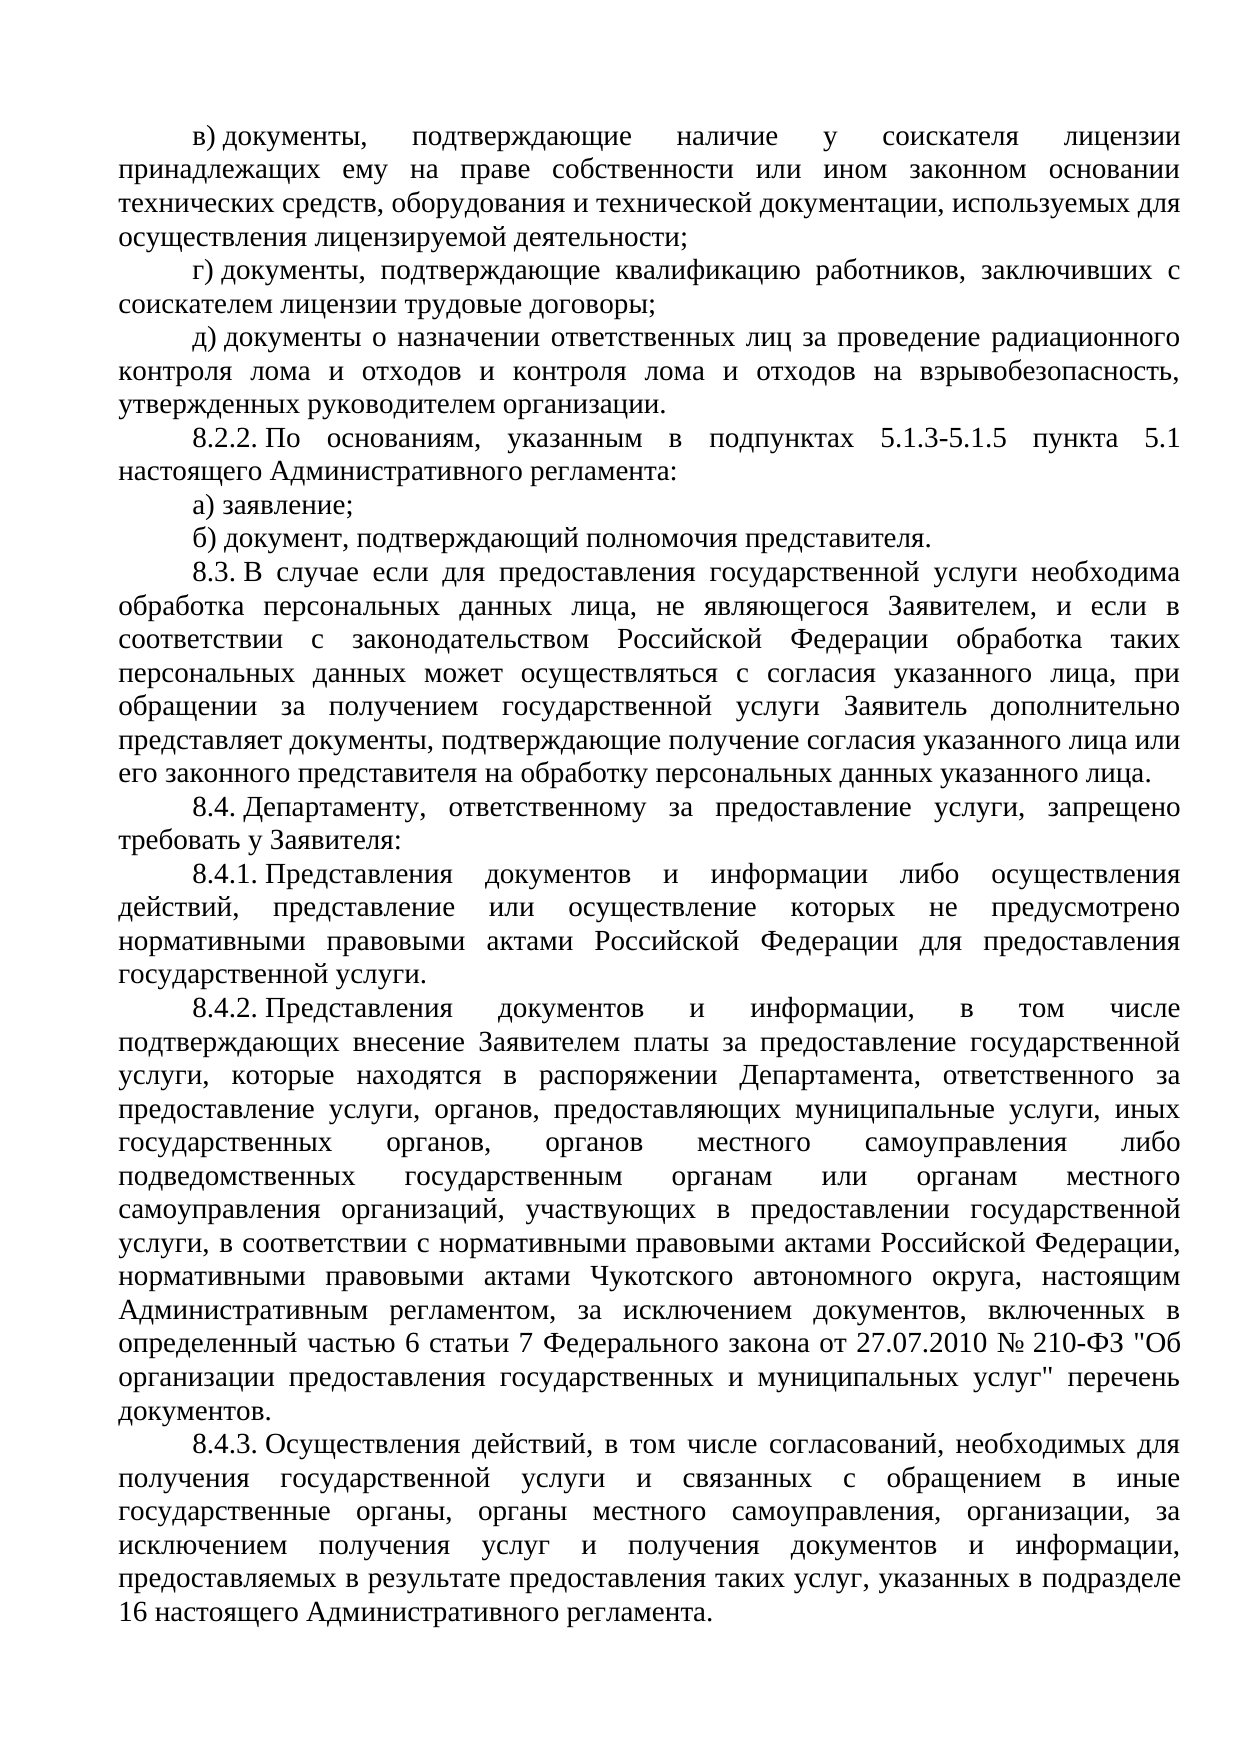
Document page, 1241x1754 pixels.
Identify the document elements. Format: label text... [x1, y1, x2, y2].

text 8.4. Департаменту, ответственному за предоставление услуги, запрещено требовать у Заявителя: [118, 789, 1181, 856]
text 8.4.1. Представления документов и информации либо осуществления действий, представление или осуществление которых не предусмотрено нормативными правовыми актами Российской Федерации для предоставления государственной услуги. [118, 856, 1181, 990]
text г) документы, подтверждающие квалификацию работников, заключивших с соискателем лицензии трудовые договоры; [118, 252, 1181, 319]
text 8.4.2. Представления документов и информации, в том числе подтверждающих внесение Заявителем платы за предоставление государственной услуги, которые находятся в распоряжении Департамента, ответственного за предоставление услуги, органов, предоставляющих муниципальные услуги, иных государственных органов, органов местного самоуправления либо подведомственных государственным органам или органам местного самоуправления организаций, участвующих в предоставлении государственной услуги, в соответствии с нормативными правовыми актами Российской Федерации, нормативными правовыми актами Чукотского автономного округа, настоящим Административным регламентом, за исключением документов, включенных в определенный частью 6 статьи 7 Федерального закона от 27.07.2010 № 210-ФЗ "Об организации предоставления государственных и муниципальных услуг" перечень документов. [118, 990, 1181, 1426]
text а) заявление; [118, 487, 1181, 521]
text 8.2.2. По основаниям, указанным в подпунктах 5.1.3-5.1.5 пункта 5.1 настоящего Административного регламента: [118, 420, 1181, 487]
text в) документы, подтверждающие наличие у соискателя лицензии принадлежащих ему на праве собственности или ином законном основании технических средств, оборудования и технической документации, используемых для осуществления лицензируемой деятельности; [118, 118, 1181, 252]
text б) документ, подтверждающий полномочия представителя. [118, 521, 1181, 554]
text д) документы о назначении ответственных лиц за проведение радиационного контроля лома и отходов и контроля лома и отходов на взрывобезопасность, утвержденных руководителем организации. [118, 319, 1181, 420]
text 8.3. В случае если для предоставления государственной услуги необходима обработка персональных данных лица, не являющегося Заявителем, и если в соответствии с законодательством Российской Федерации обработка таких персональных данных может осуществляться с согласия указанного лица, при обращении за получением государственной услуги Заявитель дополнительно представляет документы, подтверждающие получение согласия указанного лица или его законного представителя на обработку персональных данных указанного лица. [118, 554, 1181, 789]
text 8.4.3. Осуществления действий, в том числе согласований, необходимых для получения государственной услуги и связанных с обращением в иные государственные органы, органы местного самоуправления, организации, за исключением получения услуг и получения документов и информации, предоставляемых в результате предоставления таких услуг, указанных в подразделе 16 настоящего Административного регламента. [118, 1426, 1181, 1627]
